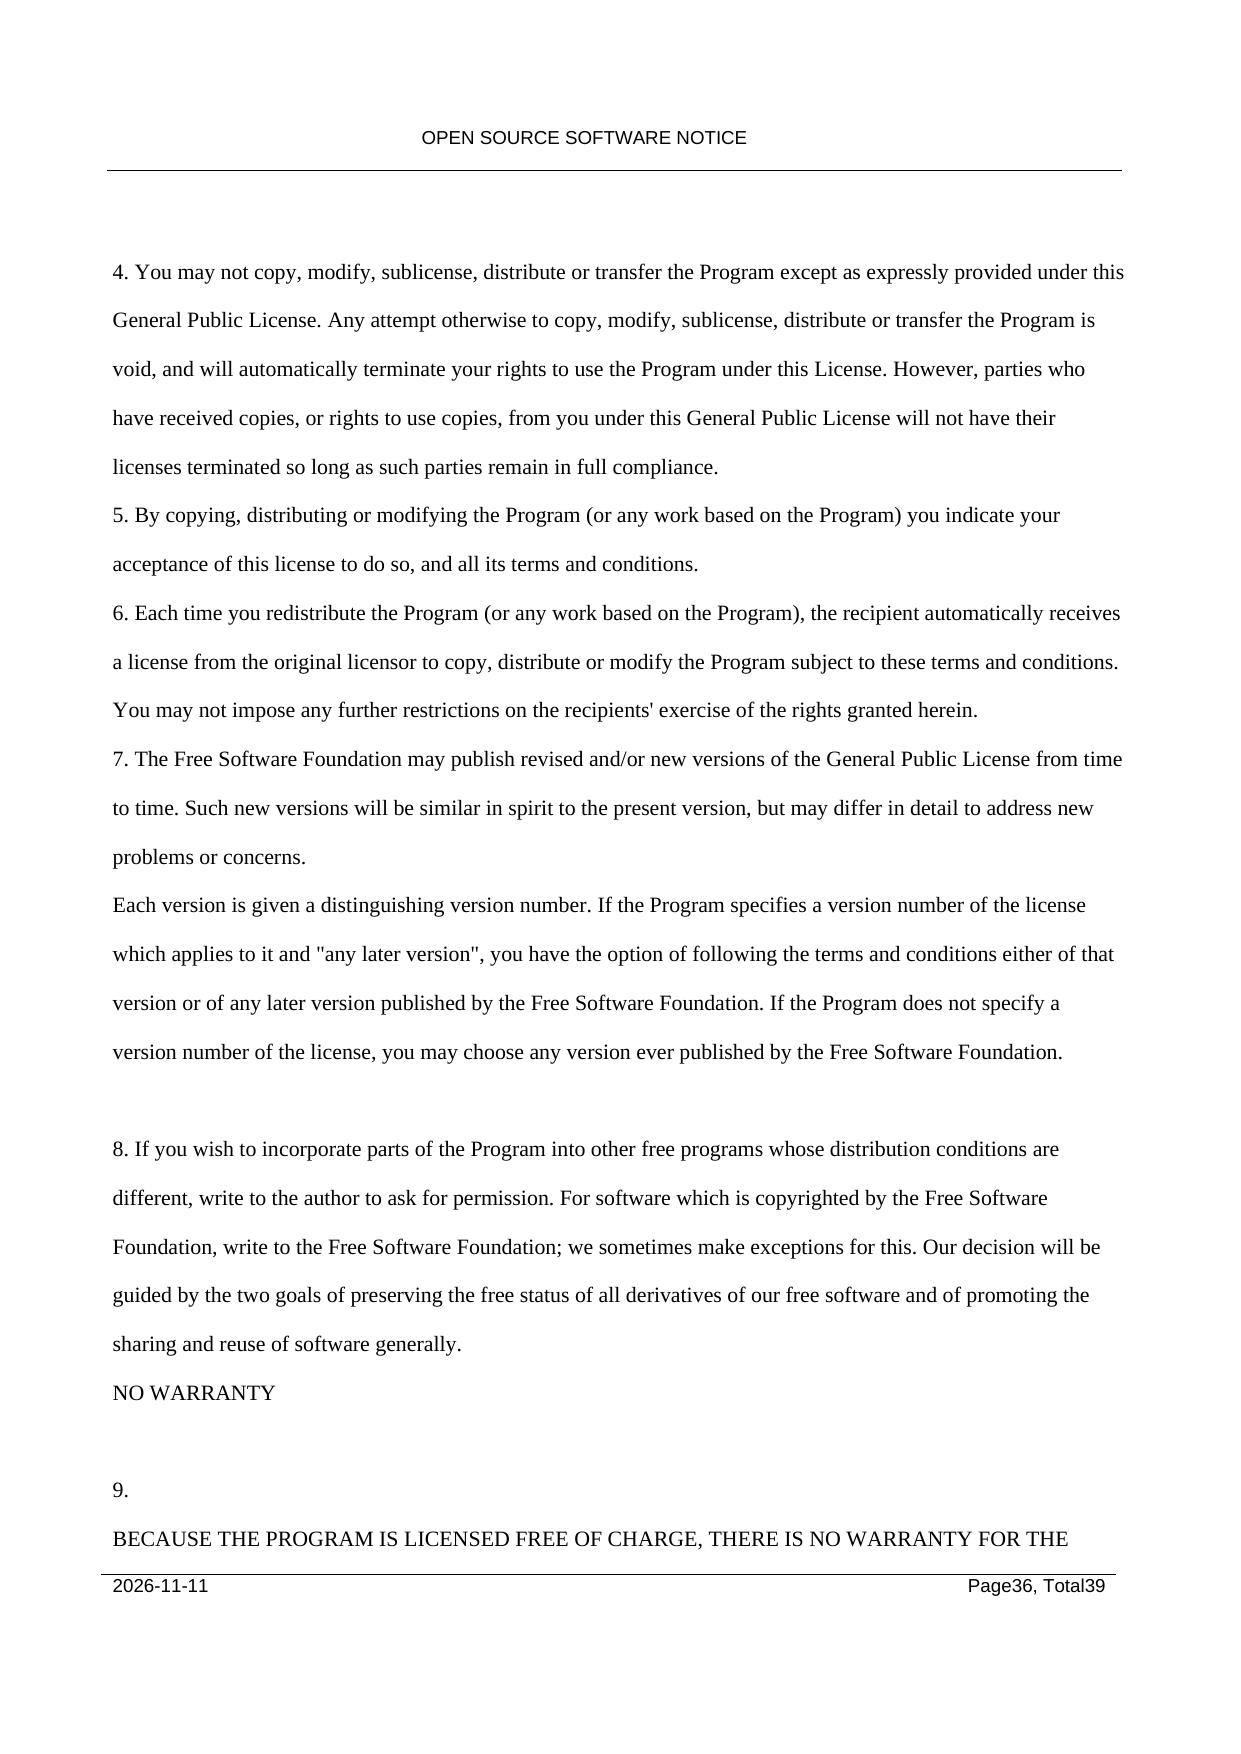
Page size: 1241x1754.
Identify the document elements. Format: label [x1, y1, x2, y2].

text [112, 206, 1128, 1555]
